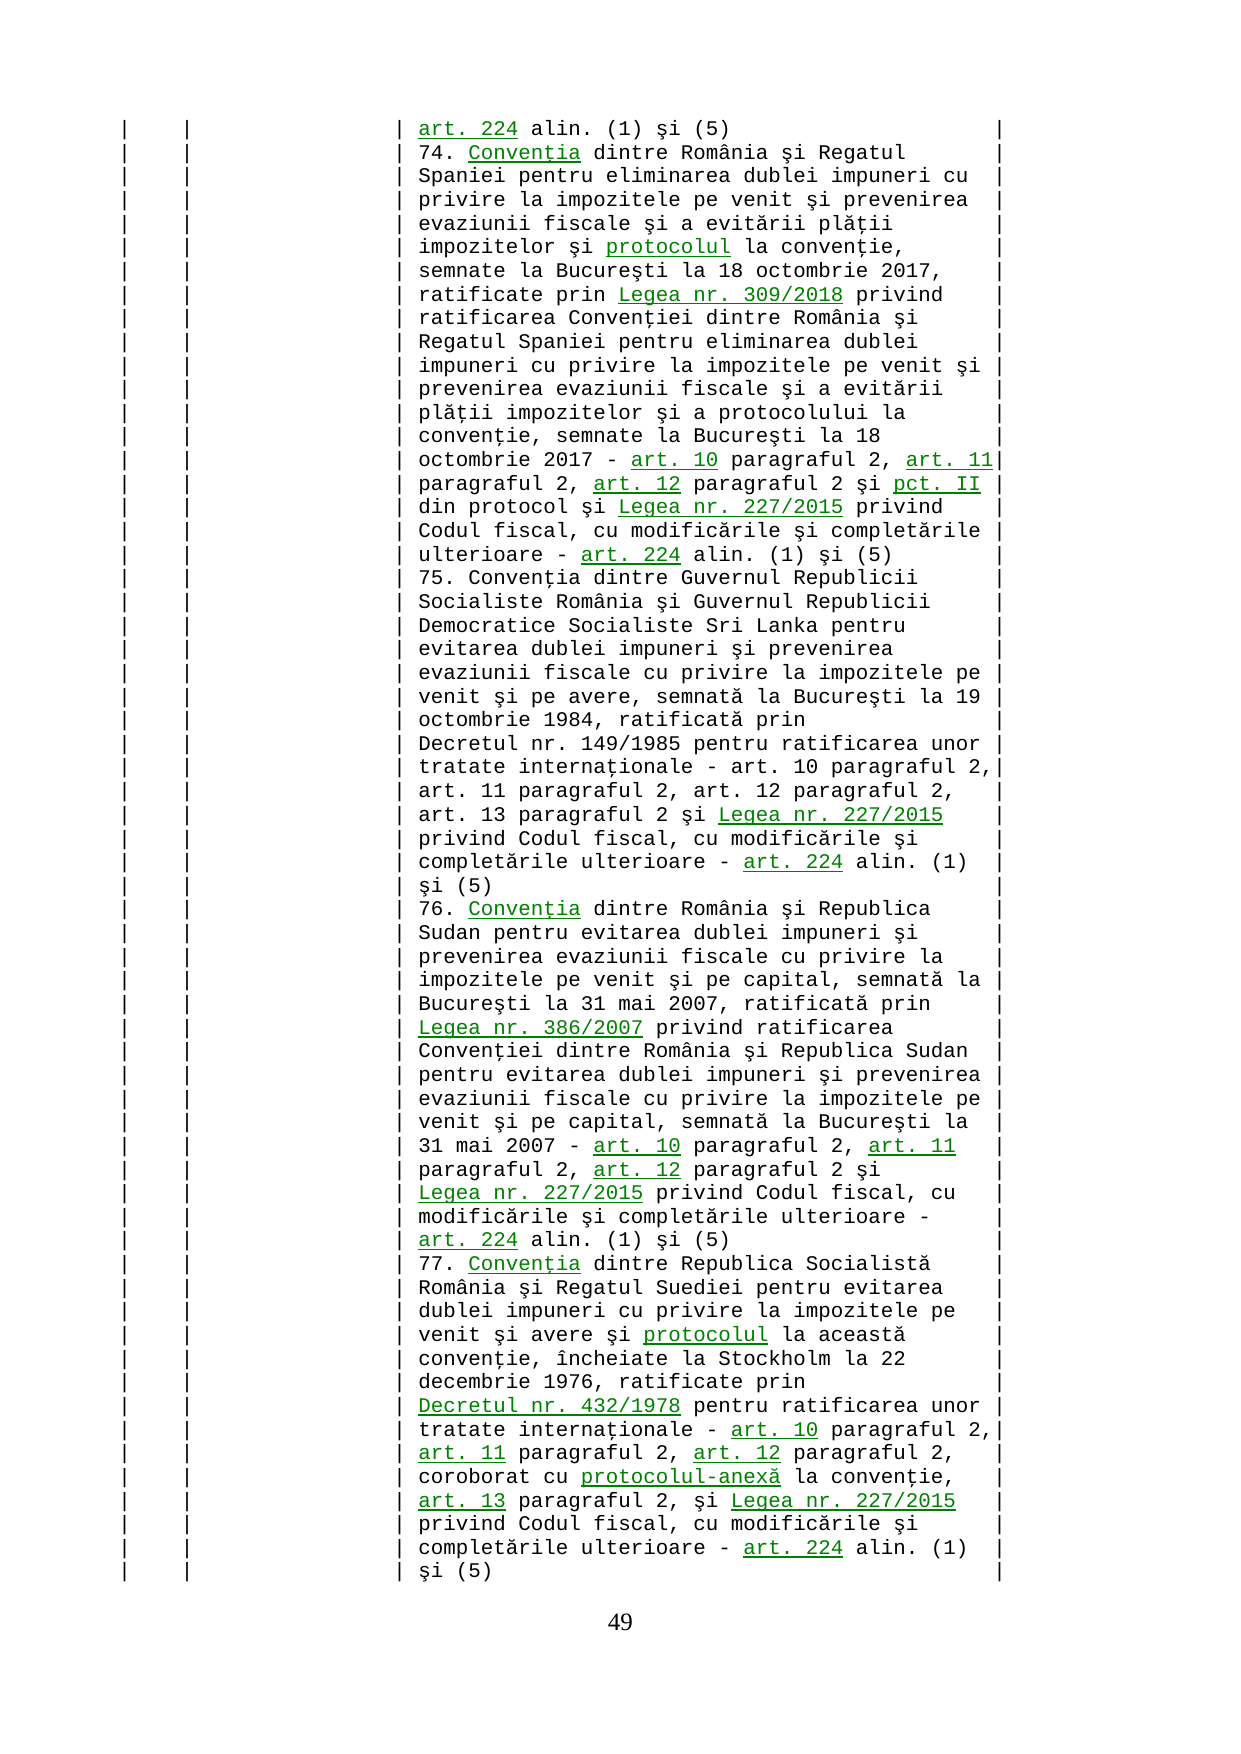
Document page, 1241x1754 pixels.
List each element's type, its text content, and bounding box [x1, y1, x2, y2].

text | | | Spaniei pentru eliminarea dublei impuneri cu | [118, 165, 1122, 189]
text | | | Regatul Spaniei pentru eliminarea dublei | [118, 331, 1122, 354]
text | | | 75. Convenţia dintre Guvernul Republicii | [118, 567, 1122, 591]
text | | | coroborat cu protocolul-anexă la convenţie, | [118, 1466, 1122, 1489]
text | | | evaziunii fiscale cu privire la impozitele pe | [118, 662, 1122, 686]
text | | | 77. Convenţia dintre Republica Socialistă | [118, 1253, 1122, 1277]
text | | | art. 13 paragraful 2 şi Legea nr. 227/2015 | [118, 804, 1122, 827]
text | | | Bucureşti la 31 mai 2007, ratificată prin | [118, 993, 1122, 1017]
text | | | pentru evitarea dublei impuneri şi prevenirea | [118, 1064, 1122, 1088]
text | | | impozitele pe venit şi pe capital, semnată la | [118, 969, 1122, 993]
text | | | Sudan pentru evitarea dublei impuneri şi | [118, 922, 1122, 946]
text | | | România şi Regatul Suediei pentru evitarea | [118, 1277, 1122, 1300]
text | | | paragraful 2, art. 12 paragraful 2 şi | [118, 1158, 1122, 1182]
text | | | dublei impuneri cu privire la impozitele pe | [118, 1300, 1122, 1324]
text | | | 74. Convenţia dintre România şi Regatul | [118, 142, 1122, 165]
text | | | art. 13 paragraful 2, şi Legea nr. 227/2015 | [118, 1489, 1122, 1513]
text | | | prevenirea evaziunii fiscale şi a evitării | [118, 378, 1122, 402]
text | | | art. 11 paragraful 2, art. 12 paragraful 2, | [118, 1442, 1122, 1466]
text | | | evaziunii fiscale cu privire la impozitele pe | [118, 1088, 1122, 1111]
text | | | ratificate prin Legea nr. 309/2018 privind | [118, 284, 1122, 307]
text | | | venit şi pe capital, semnată la Bucureşti la | [118, 1111, 1122, 1135]
text | | | privind Codul fiscal, cu modificările şi | [118, 827, 1122, 851]
text | | | prevenirea evaziunii fiscale cu privire la | [118, 946, 1122, 969]
text | | | Democratice Socialiste Sri Lanka pentru | [118, 615, 1122, 638]
text | | | ulterioare - art. 224 alin. (1) şi (5) | [118, 544, 1122, 567]
text | | | convenţie, încheiate la Stockholm la 22 | [118, 1348, 1122, 1371]
text | | | tratate internaţionale - art. 10 paragraful 2,| [118, 757, 1122, 780]
text | | | art. 11 paragraful 2, art. 12 paragraful 2, | [118, 780, 1122, 804]
text | | | decembrie 1976, ratificate prin | [118, 1371, 1122, 1395]
text | | | evitarea dublei impuneri şi prevenirea | [118, 638, 1122, 662]
text | | | art. 224 alin. (1) şi (5) | [118, 1229, 1122, 1253]
text | | | completările ulterioare - art. 224 alin. (1) | [118, 1537, 1122, 1561]
text | | | plăţii impozitelor şi a protocolului la | [118, 402, 1122, 426]
text | | | venit şi avere şi protocolul la această | [118, 1324, 1122, 1348]
text | | | privire la impozitele pe venit şi prevenirea | [118, 189, 1122, 213]
text | | | 76. Convenţia dintre România şi Republica | [118, 898, 1122, 922]
text | | | tratate internaţionale - art. 10 paragraful 2,| [118, 1419, 1122, 1442]
text | | | semnate la Bucureşti la 18 octombrie 2017, | [118, 260, 1122, 284]
text | | | octombrie 2017 - art. 10 paragraful 2, art. 11| [118, 449, 1122, 473]
text | | | art. 224 alin. (1) şi (5) | [118, 118, 1122, 142]
text | | | completările ulterioare - art. 224 alin. (1) | [118, 851, 1122, 875]
text | | | octombrie 1984, ratificată prin | [118, 709, 1122, 733]
text | | | Socialiste România şi Guvernul Republicii | [118, 591, 1122, 615]
text | | | şi (5) | [118, 875, 1122, 898]
text | | | paragraful 2, art. 12 paragraful 2 şi pct. II | [118, 473, 1122, 496]
text | | | Legea nr. 227/2015 privind Codul fiscal, cu | [118, 1182, 1122, 1206]
text | | | impuneri cu privire la impozitele pe venit şi | [118, 354, 1122, 378]
text | | | 31 mai 2007 - art. 10 paragraful 2, art. 11 | [118, 1135, 1122, 1158]
text | | | Codul fiscal, cu modificările şi completările | [118, 520, 1122, 544]
text | | | modificările şi completările ulterioare - | [118, 1206, 1122, 1229]
text | | | Decretul nr. 432/1978 pentru ratificarea unor | [118, 1395, 1122, 1419]
text | | | Decretul nr. 149/1985 pentru ratificarea unor | [118, 733, 1122, 757]
text | | | convenţie, semnate la Bucureşti la 18 | [118, 426, 1122, 449]
text | | | ratificarea Convenţiei dintre România şi | [118, 307, 1122, 331]
text | | | privind Codul fiscal, cu modificările şi | [118, 1513, 1122, 1537]
text | | | şi (5) | [118, 1561, 1122, 1584]
text | | | Legea nr. 386/2007 privind ratificarea | [118, 1017, 1122, 1040]
text | | | impozitelor şi protocolul la convenţie, | [118, 236, 1122, 260]
text | | | Convenţiei dintre România şi Republica Sudan | [118, 1040, 1122, 1064]
text | | | evaziunii fiscale şi a evitării plăţii | [118, 213, 1122, 236]
text | | | venit şi pe avere, semnată la Bucureşti la 19 | [118, 686, 1122, 709]
text | | | din protocol şi Legea nr. 227/2015 privind | [118, 496, 1122, 520]
